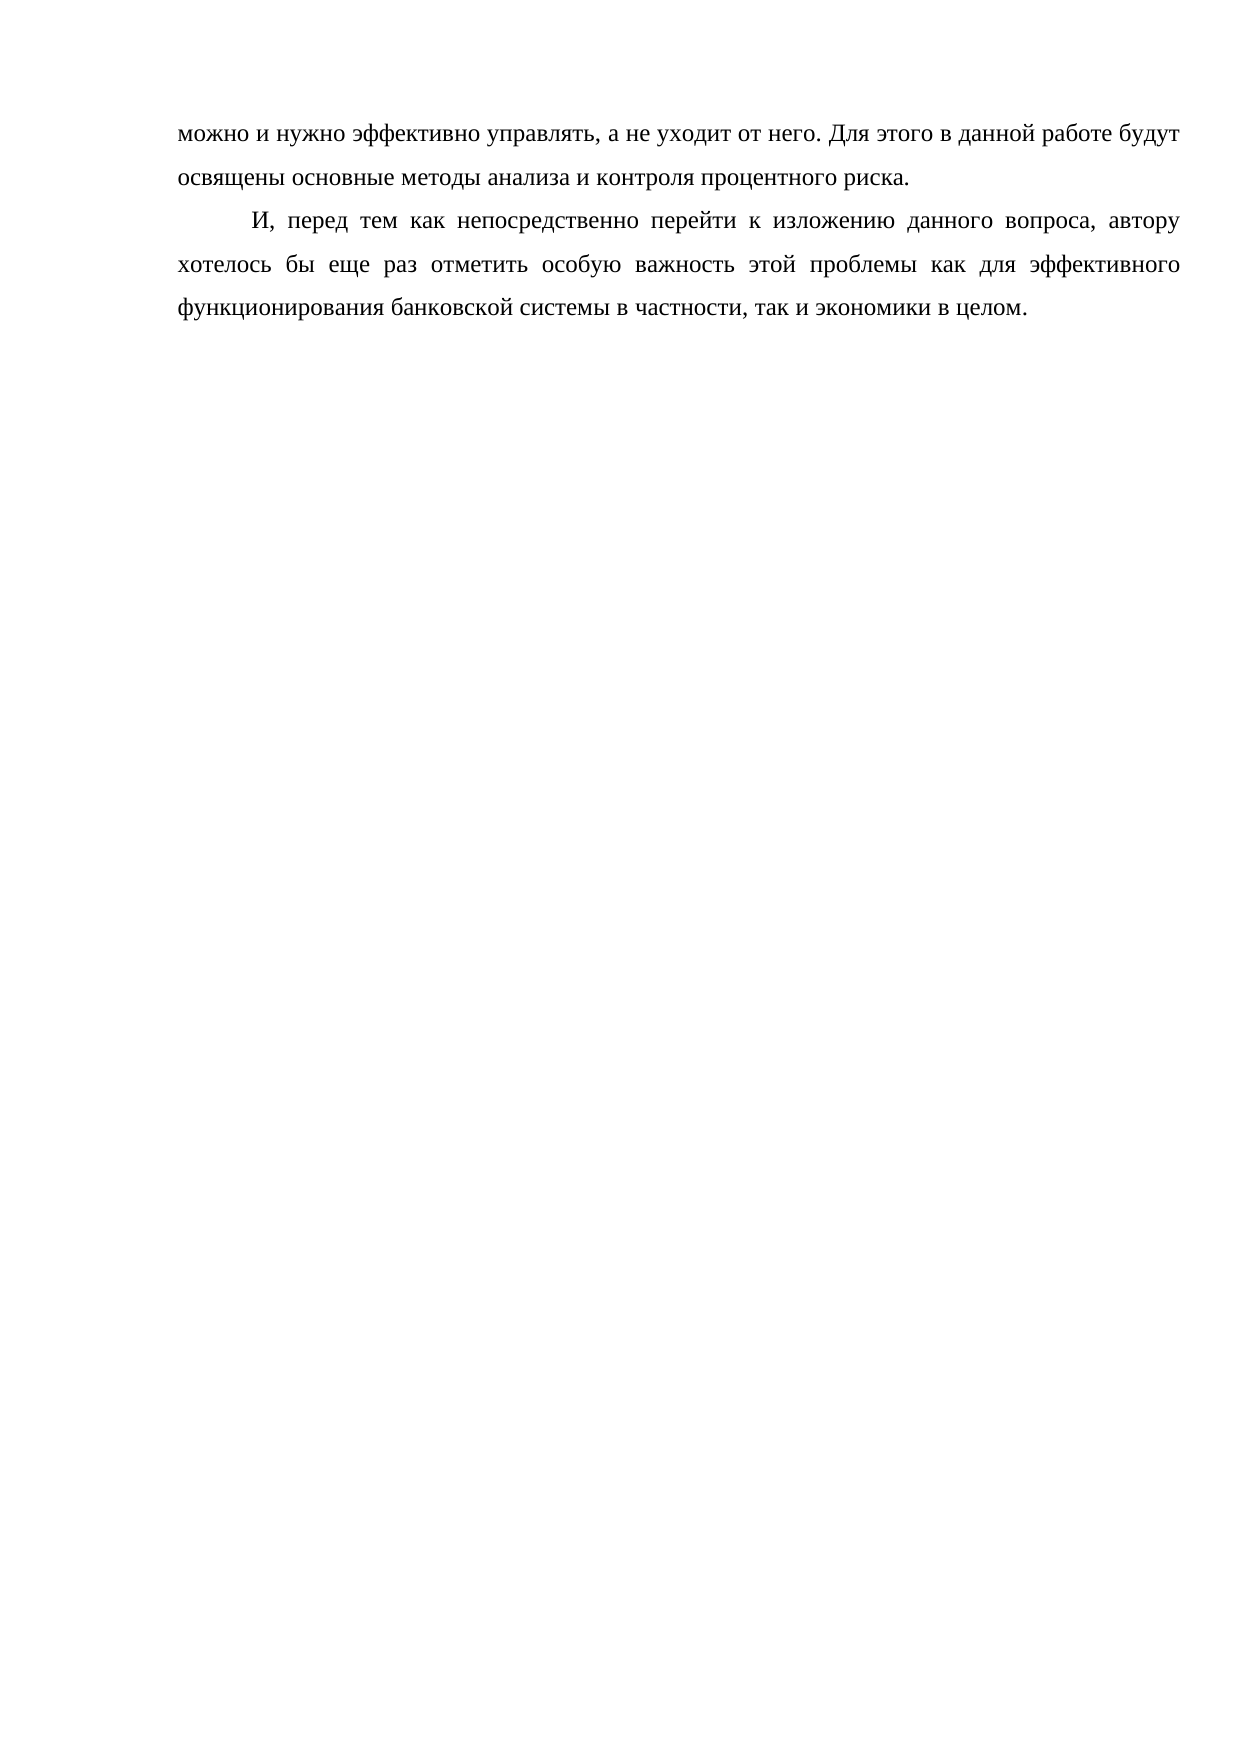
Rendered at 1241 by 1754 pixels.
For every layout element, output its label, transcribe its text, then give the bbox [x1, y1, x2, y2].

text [177, 118, 1181, 191]
text И, перед тем как непосредственно перейти к изложению данного вопроса, автору хотелось бы еще раз отметить особую важность этой проблемы как для эффективного функционирования банковской системы в частности, так и экономики в целом. [177, 205, 1181, 321]
